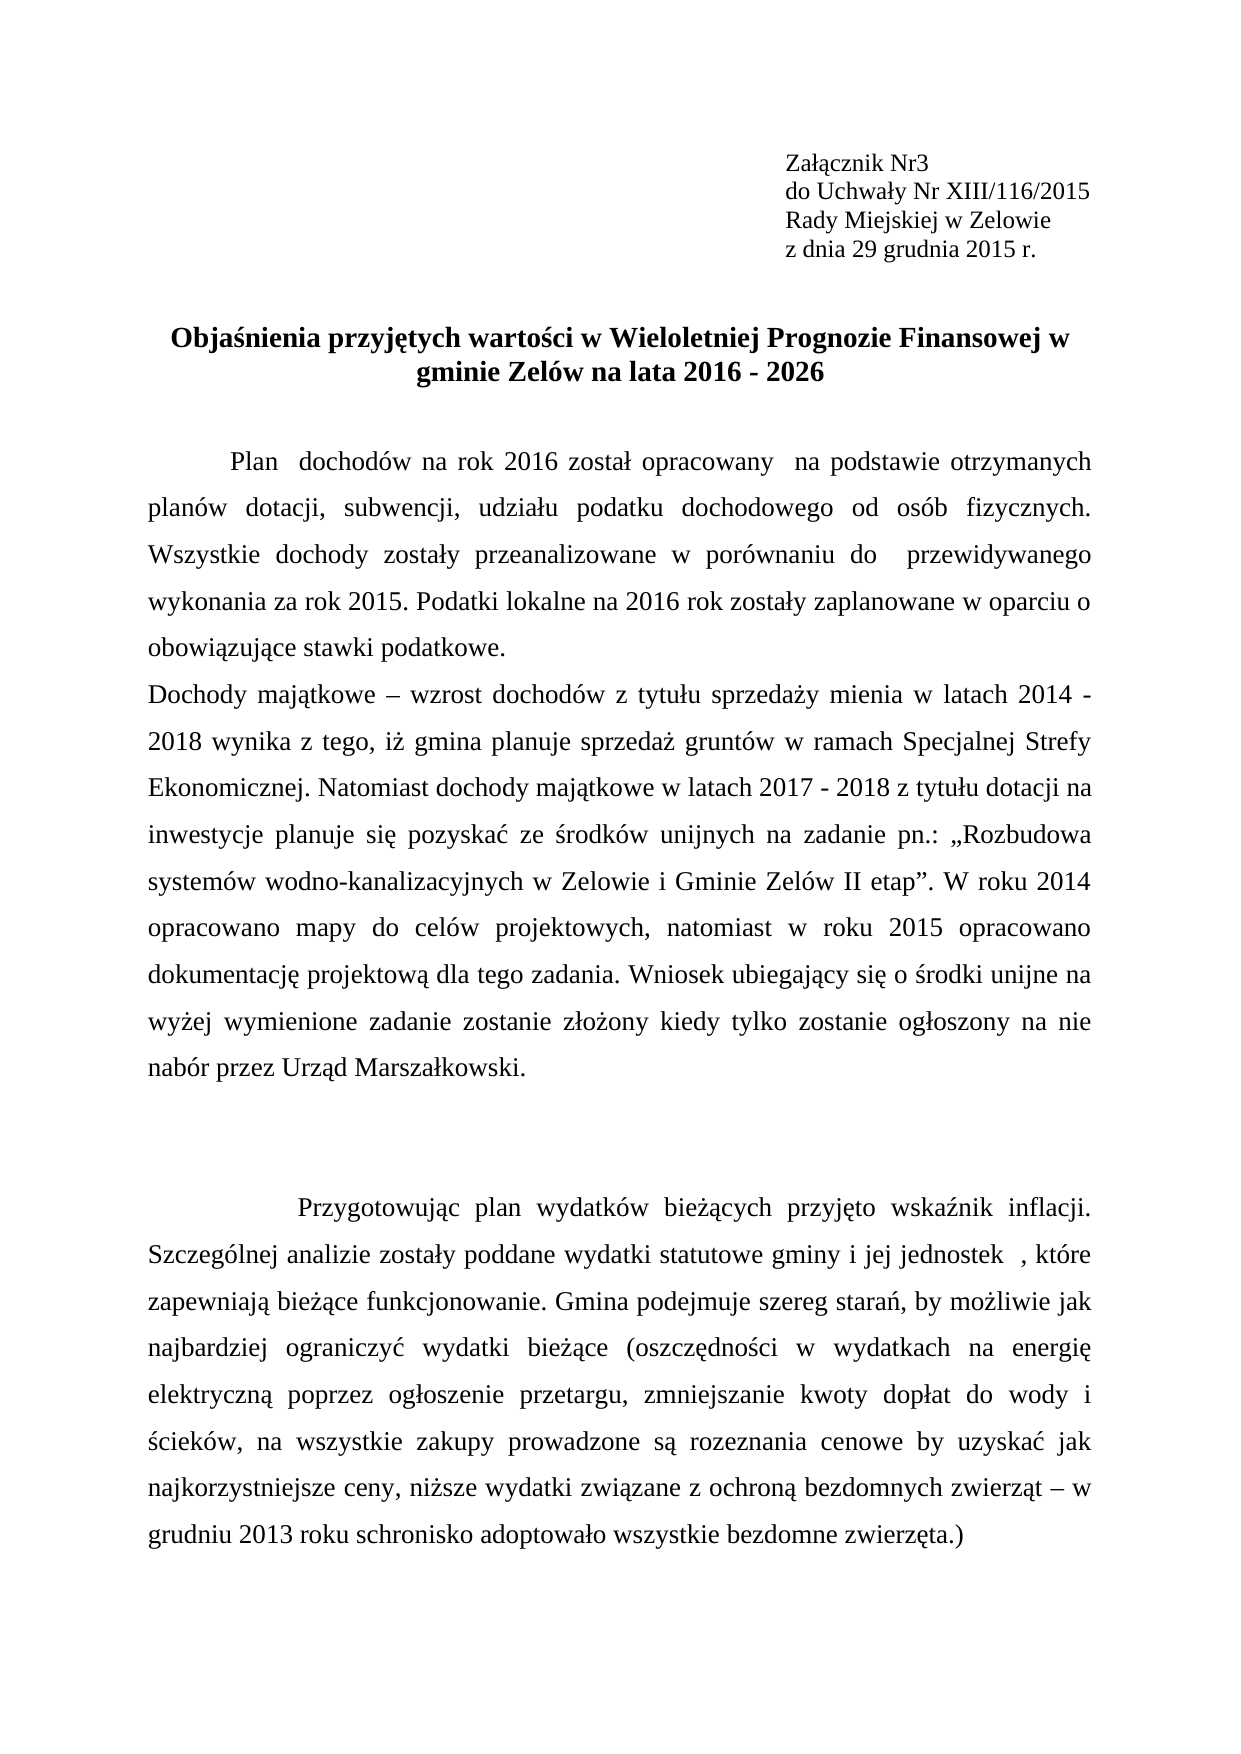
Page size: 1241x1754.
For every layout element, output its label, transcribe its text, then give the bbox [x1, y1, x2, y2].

text Plan dochodów na rok 2016 został opracowany na podstawie otrzymanych planów dotacji, subwencji, udziału podatku dochodowego od osób fizycznych. Wszystkie dochody zostały przeanalizowane w porównaniu do przewidywanego wykonania za rok 2015. Podatki lokalne na 2016 rok zostały zaplanowane w oparciu o obowiązujące stawki podatkowe. [148, 445, 1093, 662]
text Objaśnienia przyjętych wartości w Wieloletniej Prognozie Finansowej w gminie Zelów na lata 2016 - 2026 [148, 320, 1093, 387]
text Przygotowując plan wydatków bieżących przyjęto wskaźnik inflacji. Szczególnej analizie zostały poddane wydatki statutowe gminy i jej jednostek , które zapewniają bieżące funkcjonowanie. Gmina podejmuje szereg starań, by możliwie jak najbardziej ograniczyć wydatki bieżące (oszczędności w wydatkach na energię elektryczną poprzez ogłoszenie przetargu, zmniejszanie kwoty dopłat do wody i ścieków, na wszystkie zakupy prowadzone są rozeznania cenowe by uzyskać jak najkorzystniejsze ceny, niższe wydatki związane z ochroną bezdomnych zwierząt – w grudniu 2013 roku schronisko adoptowało wszystkie bezdomne zwierzęta.) [148, 1191, 1093, 1549]
text Dochody majątkowe – wzrost dochodów z tytułu sprzedaży mienia w latach 2014 -2018 wynika z tego, iż gmina planuje sprzedaż gruntów w ramach Specjalnej Strefy Ekonomicznej. Natomiast dochody majątkowe w latach 2017 - 2018 z tytułu dotacji na inwestycje planuje się pozyskać ze środków unijnych na zadanie pn.: „Rozbudowa systemów wodno-kanalizacyjnych w Zelowie i Gminie Zelów II etap”. W roku 2014 opracowano mapy do celów projektowych, natomiast w roku 2015 opracowano dokumentację projektową dla tego zadania. Wniosek ubiegający się o środki unijne na wyżej wymienione zadanie zostanie złożony kiedy tylko zostanie ogłoszony na nie nabór przez Urząd Marszałkowski. [148, 678, 1093, 1082]
text Załącznik Nr3 [148, 148, 1093, 176]
text z dnia 29 grudnia 2015 r. [148, 234, 1093, 263]
text do Uchwały Nr XIII/116/2015 [148, 176, 1093, 205]
text Rady Miejskiej w Zelowie [148, 205, 1093, 234]
